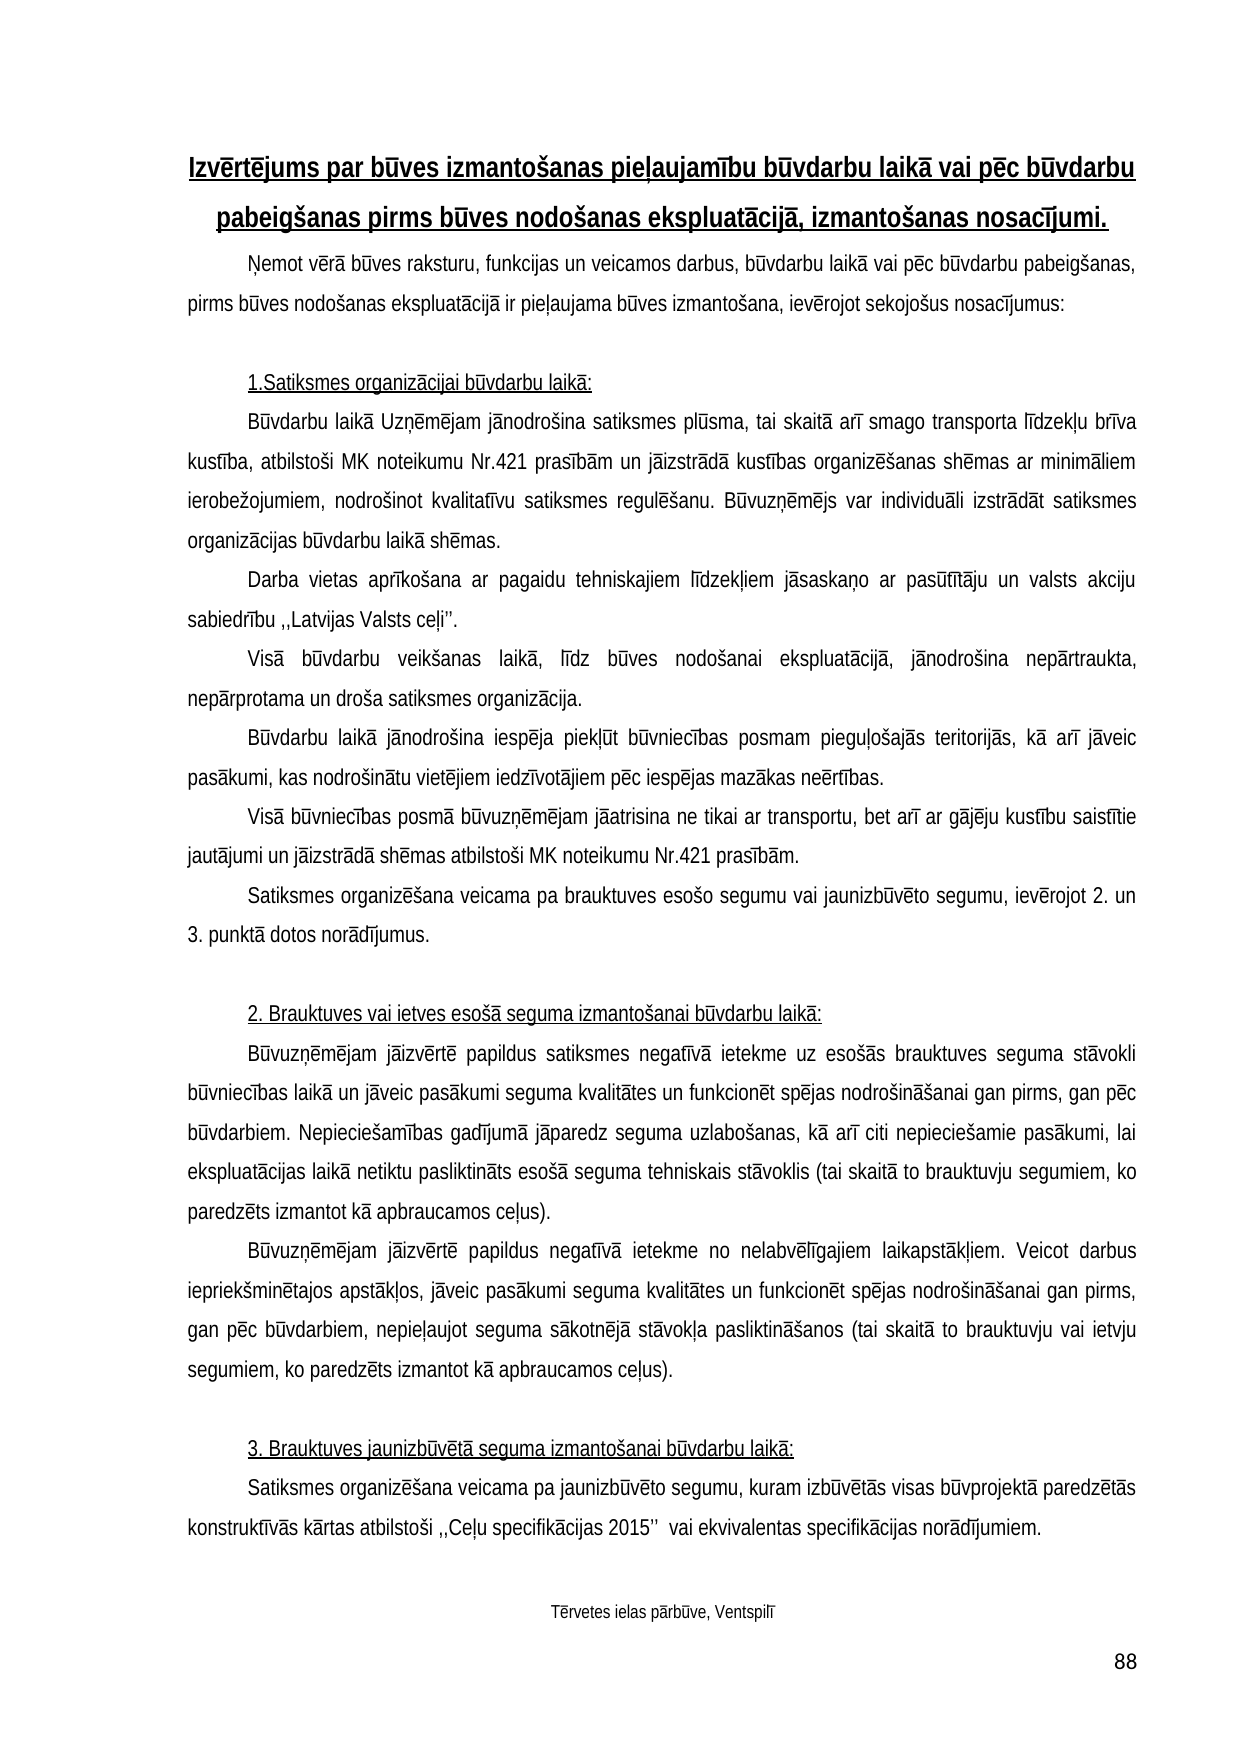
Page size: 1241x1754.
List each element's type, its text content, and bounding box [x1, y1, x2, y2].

text Būvuzņēmējam jāizvērtē papildus satiksmes negatīvā ietekme uz esošās brauktuves seguma stāvokli būvniecības laikā un jāveic pasākumi seguma kvalitātes un funkcionēt spējas nodrošināšanai gan pirms, gan pēc būvdarbiem. Nepieciešamības gadījumā jāparedz seguma uzlabošanas, kā arī citi nepieciešamie pasākumi, lai ekspluatācijas laikā netiktu pasliktināts esošā seguma tehniskais stāvoklis (tai skaitā to brauktuvju segumiem, ko paredzēts izmantot kā apbraucamos ceļus). [187, 1040, 1137, 1224]
text 1.Satiksmes organizācijai būvdarbu laikā: [187, 369, 1137, 395]
text Visā būvniecības posmā būvuzņēmējam jāatrisina ne tikai ar transportu, bet arī ar gājēju kustību saistītie jautājumi un jāizstrādā shēmas atbilstoši MK noteikumu Nr.421 prasībām. [187, 803, 1137, 869]
text Darba vietas aprīkošana ar pagaidu tehniskajiem līdzekļiem jāsaskaņo ar pasūtītāju un valsts akciju sabiedrību ,,Latvijas Valsts ceļi’’. [187, 566, 1137, 632]
text 2. Brauktuves vai ietves esošā seguma izmantošanai būvdarbu laikā: [187, 1000, 1137, 1027]
text Satiksmes organizēšana veicama pa jaunizbūvēto segumu, kuram izbūvētās visas būvprojektā paredzētās konstruktīvās kārtas atbilstoši ,,Ceļu specifikācijas 2015’’ vai ekvivalentas specifikācijas norādījumiem. [187, 1474, 1137, 1540]
text Būvdarbu laikā jānodrošina iespēja piekļūt būvniecības posmam pieguļošajās teritorijās, kā arī jāveic pasākumi, kas nodrošinātu vietējiem iedzīvotājiem pēc iespējas mazākas neērtības. [187, 724, 1137, 790]
text 3. Brauktuves jaunizbūvētā seguma izmantošanai būvdarbu laikā: [187, 1434, 1137, 1461]
text Būvuzņēmējam jāizvērtē papildus negatīvā ietekme no nelabvēlīgajiem laikapstākļiem. Veicot darbus iepriekšminētajos apstākļos, jāveic pasākumi seguma kvalitātes un funkcionēt spējas nodrošināšanai gan pirms, gan pēc būvdarbiem, nepieļaujot seguma sākotnējā stāvokļa pasliktināšanos (tai skaitā to brauktuvju vai ietvju segumiem, ko paredzēts izmantot kā apbraucamos ceļus). [187, 1237, 1137, 1382]
text Visā būvdarbu veikšanas laikā, līdz būves nodošanai ekspluatācijā, jānodrošina nepārtraukta, nepārprotama un droša satiksmes organizācija. [187, 645, 1137, 711]
text Ņemot vērā būves raksturu, funkcijas un veicamos darbus, būvdarbu laikā vai pēc būvdarbu pabeigšanas, pirms būves nodošanas ekspluatācijā ir pieļaujama būves izmantošana, ievērojot sekojošus nosacījumus: [187, 250, 1137, 316]
text Satiksmes organizēšana veicama pa brauktuves esošo segumu vai jaunizbūvēto segumu, ievērojot 2. un 3. punktā dotos norādījumus. [187, 882, 1137, 948]
text Būvdarbu laikā Uzņēmējam jānodrošina satiksmes plūsma, tai skaitā arī smago transporta līdzekļu brīva kustība, atbilstoši MK noteikumu Nr.421 prasībām un jāizstrādā kustības organizēšanas shēmas ar minimāliem ierobežojumiem, nodrošinot kvalitatīvu satiksmes regulēšanu. Būvuzņēmējs var individuāli izstrādāt satiksmes organizācijas būvdarbu laikā shēmas. [187, 408, 1137, 553]
text Izvērtējums par būves izmantošanas pieļaujamību būvdarbu laikā vai pēc būvdarbu pabeigšanas pirms būves nodošanas ekspluatācijā, izmantošanas nosacījumi. [187, 150, 1137, 233]
